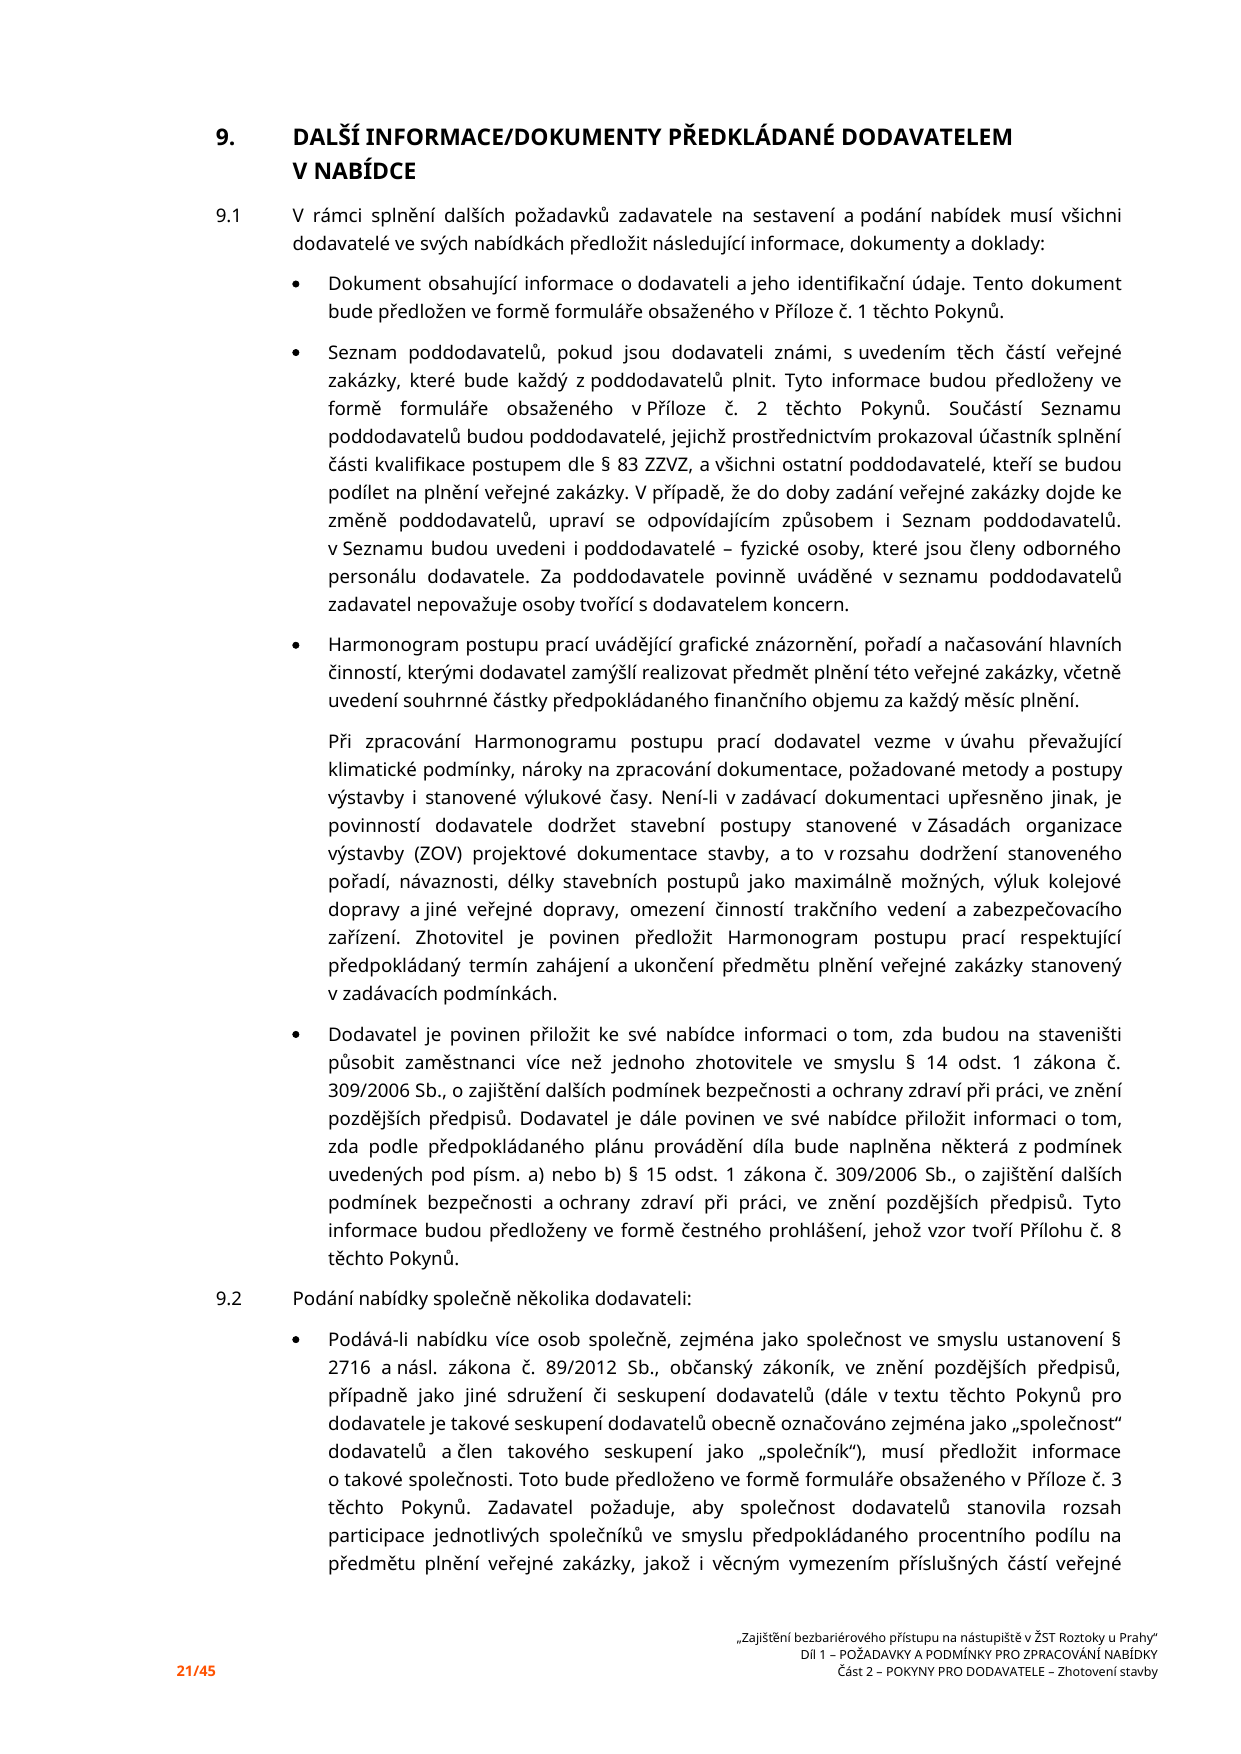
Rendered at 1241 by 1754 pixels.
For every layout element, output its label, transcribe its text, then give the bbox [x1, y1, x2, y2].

text Dodavatel je povinen přiložit ke své nabídce informaci o tom, zda budou na staveništi působit zaměstnanci více než jednoho zhotovitele ve smyslu § 14 odst. 1 zákona č. 309/2006 Sb., o zajištění dalších podmínek bezpečnosti a ochrany zdraví při práci, ve znění pozdějších předpisů. Dodavatel je dále povinen ve své nabídce přiložit informaci o tom, zda podle předpokládaného plánu provádění díla bude naplněna některá z podmínek uvedených pod písm. a) nebo b) § 15 odst. 1 zákona č. 309/2006 Sb., o zajištění dalších podmínek bezpečnosti a ochrany zdraví při práci, ve znění pozdějších předpisů. Tyto informace budou předloženy ve formě čestného prohlášení, jehož vzor tvoří Přílohu č. 8 těchto Pokynů. [292, 1021, 1122, 1271]
text Dokument obsahující informace o dodavateli a jeho identifikační údaje. Tento dokument bude předložen ve formě formuláře obsaženého v Příloze č. 1 těchto Pokynů. [292, 270, 1122, 324]
text Harmonogram postupu prací uvádějící grafické znázornění, pořadí a načasování hlavních činností, kterými dodavatel zamýšlí realizovat předmět plnění této veřejné zakázky, včetně uvedení souhrnné částky předpokládaného finančního objemu za každý měsíc plnění. [292, 632, 1122, 713]
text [292, 1326, 1122, 1576]
text DALŠÍ INFORMACE/DOKUMENTY PŘEDKLÁDANÉ DODAVATELEM v NABÍDCE [216, 121, 1122, 186]
text V rámci splnění dalších požadavků zadavatele na sestavení a podání nabídek musí všichni dodavatelé ve svých nabídkách předložit následující informace, dokumenty a doklady: [216, 202, 1122, 255]
text Podání nabídky společně několika dodavateli: [216, 1286, 1122, 1311]
text Seznam poddodavatelů, pokud jsou dodavateli známi, s uvedením těch částí veřejné zakázky, které bude každý z poddodavatelů plnit. Tyto informace budou předloženy ve formě formuláře obsaženého v Příloze č. 2 těchto Pokynů. Součástí Seznamu poddodavatelů budou poddodavatelé, jejichž prostřednictvím prokazoval účastník splnění části kvalifikace postupem dle § 83 ZZVZ, a všichni ostatní poddodavatelé, kteří se budou podílet na plnění veřejné zakázky. V případě, že do doby zadání veřejné zakázky dojde ke změně poddodavatelů, upraví se odpovídajícím způsobem i Seznam poddodavatelů. v Seznamu budou uvedeni i poddodavatelé – fyzické osoby, které jsou členy odborného personálu dodavatele. Za poddodavatele povinně uváděné v seznamu poddodavatelů zadavatel nepovažuje osoby tvořící s dodavatelem koncern. [292, 339, 1122, 617]
text Při zpracování Harmonogramu postupu prací dodavatel vezme v úvahu převažující klimatické podmínky, nároky na zpracování dokumentace, požadované metody a postupy výstavby i stanovené výlukové časy. Není-li v zadávací dokumentaci upřesněno jinak, je povinností dodavatele dodržet stavební postupy stanovené v Zásadách organizace výstavby (ZOV) projektové dokumentace stavby, a to v rozsahu dodržení stanoveného pořadí, návaznosti, délky stavebních postupů jako maximálně možných, výluk kolejové dopravy a jiné veřejné dopravy, omezení činností trakčního vedení a zabezpečovacího zařízení. Zhotovitel je povinen předložit Harmonogram postupu prací respektující předpokládaný termín zahájení a ukončení předmětu plnění veřejné zakázky stanovený v zadávacích podmínkách. [328, 728, 1122, 1006]
